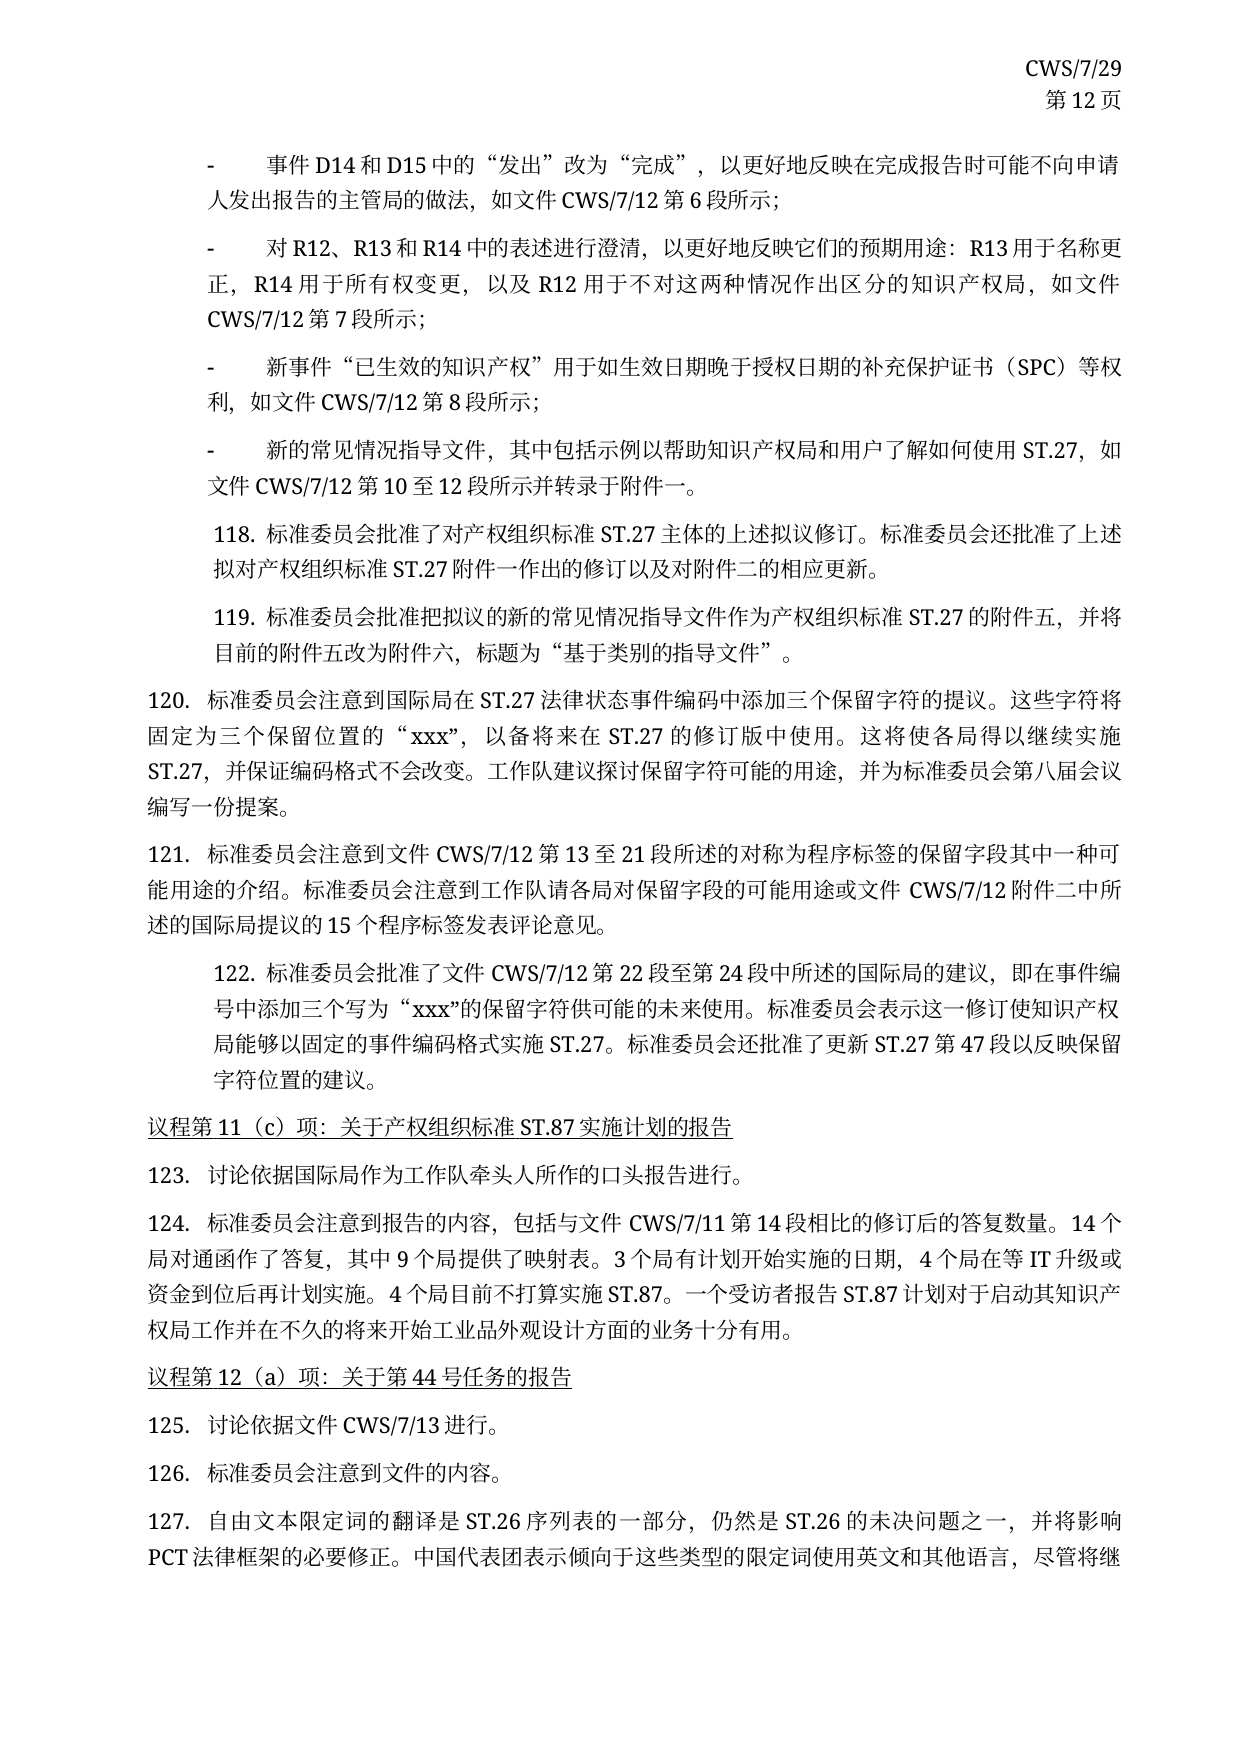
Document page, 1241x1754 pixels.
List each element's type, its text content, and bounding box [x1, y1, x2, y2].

text 讨论依据国际局作为工作队牵头人所作的口头报告进行。 [148, 1155, 1122, 1190]
list 对R12、R13和R14中的表述进行澄清，以更好地反映它们的预期用途：R13用于名称更正，R14用于所有权变更，以及R12用于不对这两种情况作出区分的知识产权局，如文件CWS/7/12第7段所示； [207, 228, 1122, 334]
text 标准委员会注意到文件的内容。 [148, 1453, 1122, 1488]
text 标准委员会注意到文件CWS/7/12第13至21段所述的对称为程序标签的保留字段其中一种可能用途的介绍。标准委员会注意到工作队请各局对保留字段的可能用途或文件CWS/7/12附件二中所述的国际局提议的15个程序标签发表评论意见。 [148, 834, 1122, 940]
list 新的常见情况指导文件，其中包括示例以帮助知识产权局和用户了解如何使用ST.27，如文件CWS/7/12第10至12段所示并转录于附件一。 [207, 430, 1122, 501]
text 标准委员会注意到国际局在ST.27法律状态事件编码中添加三个保留字符的提议。这些字符将固定为三个保留位置的“xxx”，以备将来在ST.27的修订版中使用。这将使各局得以继续实施ST.27，并保证编码格式不会改变。工作队建议探讨保留字符可能的用途，并为标准委员会第八届会议编写一份提案。 [148, 680, 1122, 821]
text 标准委员会注意到报告的内容，包括与文件CWS/7/11第14段相比的修订后的答复数量。14个局对通函作了答复，其中9个局提供了映射表。3个局有计划开始实施的日期，4个局在等IT升级或资金到位后再计划实施。4个局目前不打算实施ST.87。一个受访者报告ST.87计划对于启动其知识产权局工作并在不久的将来开始工业品外观设计方面的业务十分有用。 [148, 1203, 1122, 1344]
list 事件D14和D15中的“发出”改为“完成”，以更好地反映在完成报告时可能不向申请人发出报告的主管局的做法，如文件CWS/7/12第6段所示； [207, 144, 1122, 215]
text 讨论依据文件CWS/7/13进行。 [148, 1405, 1122, 1440]
subtitle 议程第11（c）项：关于产权组织标准ST.87实施计划的报告 [148, 1107, 1122, 1142]
text 标准委员会批准了对产权组织标准ST.27主体的上述拟议修订。标准委员会还批准了上述拟对产权组织标准ST.27附件一作出的修订以及对附件二的相应更新。 [213, 513, 1122, 584]
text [148, 1501, 1122, 1571]
text 标准委员会批准了文件CWS/7/12第22段至第24段中所述的国际局的建议，即在事件编号中添加三个写为“xxx”的保留字符供可能的未来使用。标准委员会表示这一修订使知识产权局能够以固定的事件编码格式实施ST.27。标准委员会还批准了更新ST.27第47段以反映保留字符位置的建议。 [213, 953, 1122, 1094]
list 新事件“已生效的知识产权”用于如生效日期晚于授权日期的补充保护证书（SPC）等权利，如文件CWS/7/12第8段所示； [207, 346, 1122, 417]
text 标准委员会批准把拟议的新的常见情况指导文件作为产权组织标准ST.27的附件五，并将目前的附件五改为附件六，标题为“基于类别的指导文件”。 [213, 596, 1122, 667]
subtitle 议程第12（a）项：关于第44号任务的报告 [148, 1357, 1122, 1392]
